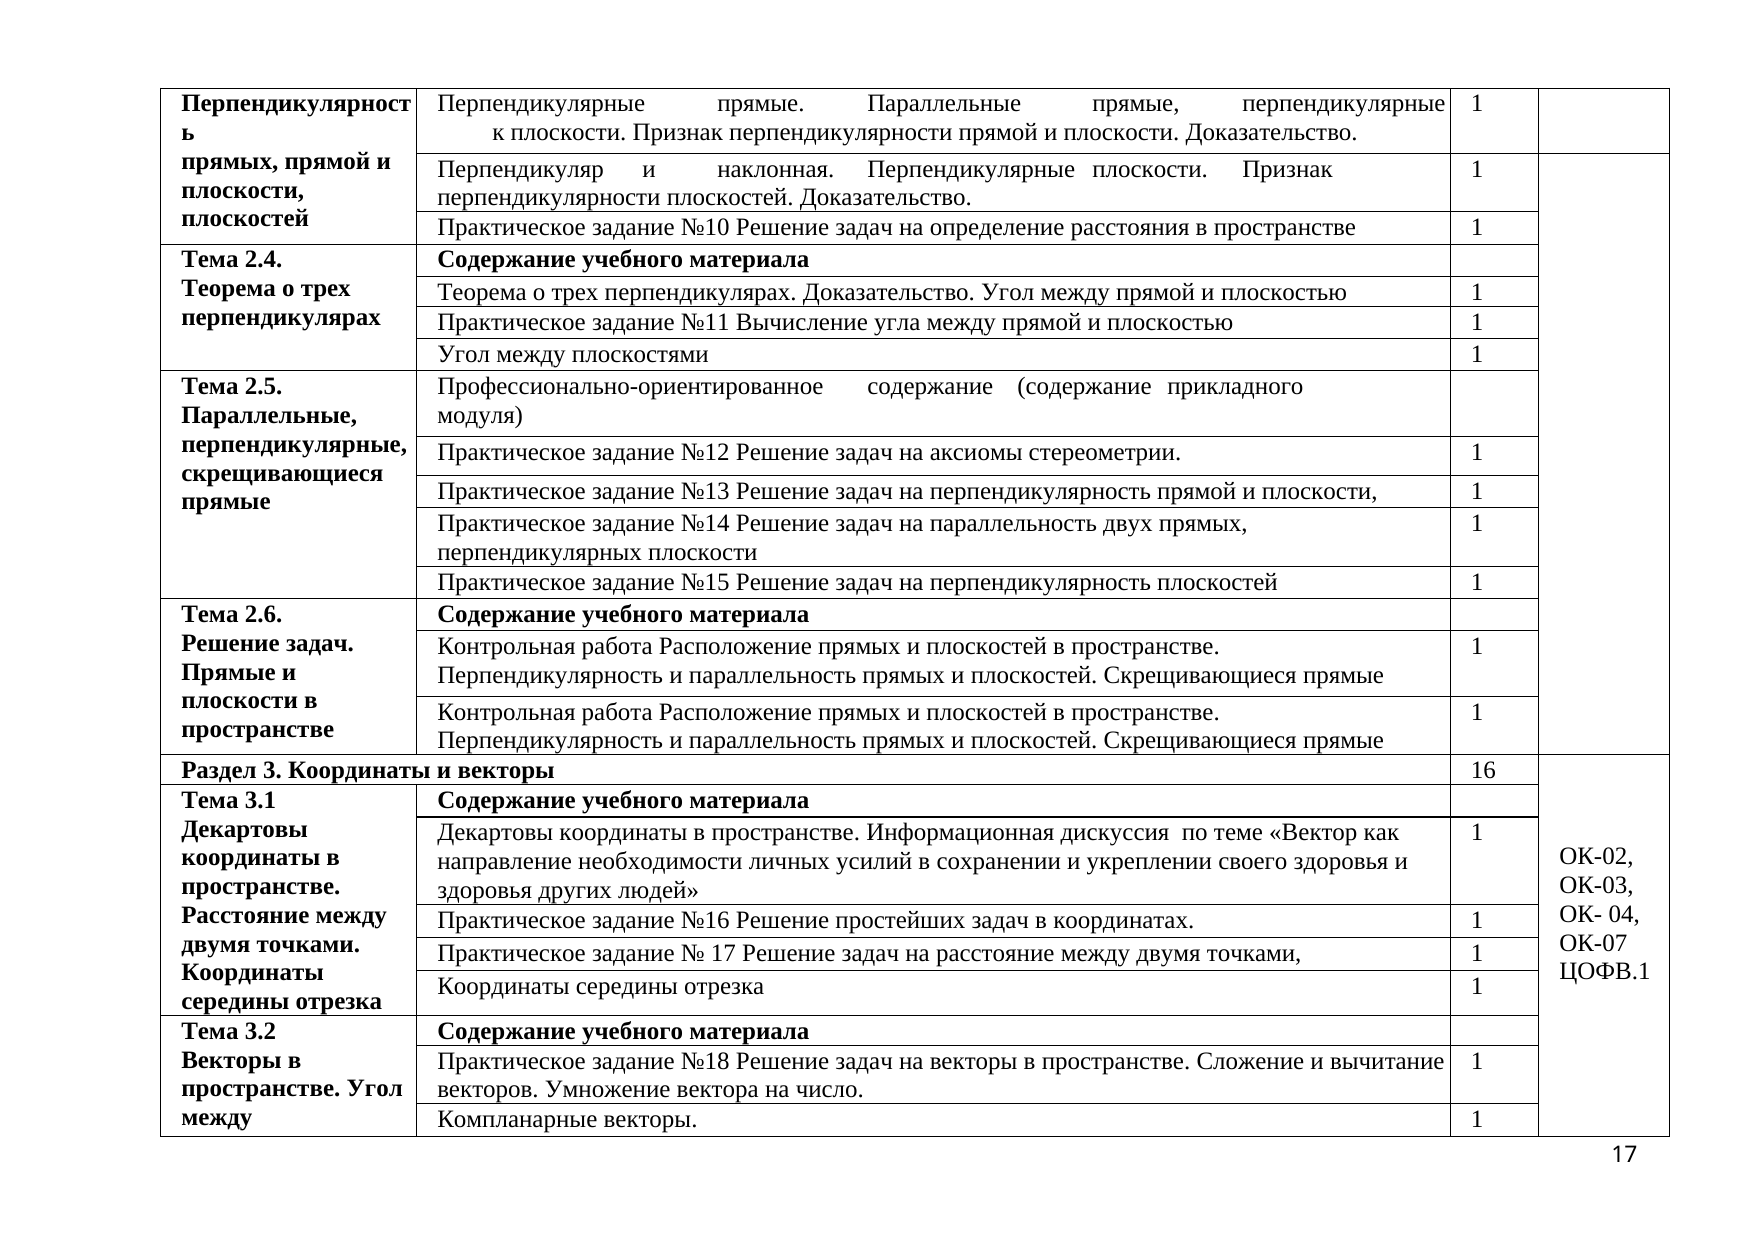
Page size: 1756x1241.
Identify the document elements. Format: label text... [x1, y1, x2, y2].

table_cell 1 [1451, 437, 1538, 475]
table_cell Тема 2.5. Параллельные, перпендикулярные, скрещивающиеся прямые [161, 371, 416, 598]
table_cell Тема 2.4. Теорема о трех перпендикулярах [161, 245, 416, 370]
table_cell 1 [1451, 938, 1538, 970]
table_cell 1 [1451, 905, 1538, 937]
table_cell Практическое задание № 17 Решение задач на расстояние между двумя точками, [417, 938, 1450, 970]
table_cell [1451, 245, 1538, 276]
table_cell Практическое задание №14 Решение задач на параллельность двух прямых, перпендикулярных плоскости [417, 508, 1450, 566]
table_cell Координаты середины отрезка [417, 971, 1450, 1015]
table_cell Содержание учебного материала [417, 1016, 1450, 1045]
table_cell Практическое задание №18 Решение задач на векторы в пространстве. Сложение и вычитание векторов. Умножение вектора на число. [417, 1046, 1450, 1103]
table_cell Контрольная работа Расположение прямых и плоскостей в пространстве. Перпендикулярность и параллельность прямых и плоскостей. Скрещивающиеся прямые [417, 631, 1450, 696]
table_cell 16 [1451, 755, 1538, 784]
table_cell [1451, 599, 1538, 630]
table_cell Практическое задание №10 Решение задач на определение расстояния в пространстве [417, 212, 1450, 243]
table_cell 1 [1451, 277, 1538, 306]
table_cell 1 [1451, 339, 1538, 370]
table_cell Контрольная работа Расположение прямых и плоскостей в пространстве. Перпендикулярность и параллельность прямых и плоскостей. Скрещивающиеся прямые [417, 697, 1450, 754]
table_cell Содержание учебного материала [417, 245, 1450, 276]
table_cell Перпендикулярные прямые. Параллельные прямые, перпендикулярные к плоскости. Признак перпендикулярности прямой и плоскости. Доказательство. [417, 89, 1450, 153]
table_cell Профессионально-ориентированное содержание (содержание прикладного модуля) [417, 371, 1450, 436]
table_cell Компланарные векторы. [417, 1104, 1450, 1136]
table_cell [1451, 1016, 1538, 1045]
table_cell Содержание учебного материала [417, 785, 1450, 816]
table_cell Тема 3.2 Векторы в пространстве. Угол между векторами. Скалярное произведение векторов [161, 1016, 416, 1136]
table_cell Практическое задание №15 Решение задач на перпендикулярность плоскостей [417, 567, 1450, 598]
table_cell Практическое задание №11 Вычисление угла между прямой и плоскостью [417, 307, 1450, 338]
table_cell Угол между плоскостями [417, 339, 1450, 370]
table_cell 1 [1451, 1046, 1538, 1103]
table_cell 1 [1451, 567, 1538, 598]
table_cell 1 [1451, 971, 1538, 1015]
table_cell [1539, 154, 1669, 754]
table_cell Практическое задание №12 Решение задач на аксиомы стереометрии. [417, 437, 1450, 475]
table_cell 1 [1451, 508, 1538, 566]
table_cell Содержание учебного материала [417, 599, 1450, 630]
table_cell Тема 3.1 Декартовы координаты в пространстве. Расстояние между двумя точками. Координаты середины отрезка [161, 785, 416, 1015]
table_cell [161, 89, 416, 243]
table_cell 1 [1451, 212, 1538, 243]
table_cell ОК-02, ОК-03, ОК- 04, ОК-07 ЦОФВ.1 [1539, 755, 1669, 1136]
table_cell Тема 2.6. Решение задач. Прямые и плоскости в пространстве [161, 599, 416, 754]
table_cell Декартовы координаты в пространстве. Информационная дискуссия по теме «Вектор как направление необходимости личных усилий в сохранении и укреплении своего здоровья и здоровья других людей» [417, 818, 1450, 904]
table_cell 1 [1451, 476, 1538, 507]
table_cell Перпендикуляр и наклонная. Перпендикулярные плоскости. Признак перпендикулярности плоскостей. Доказательство. [417, 154, 1450, 211]
table_cell Практическое задание №16 Решение простейших задач в координатах. [417, 905, 1450, 937]
table_cell Раздел 3. Координаты и векторы [161, 755, 1450, 784]
table_cell 1 [1451, 818, 1538, 904]
table_cell 1 [1451, 89, 1538, 153]
table_cell 1 [1451, 697, 1538, 754]
table_cell 1 [1451, 1104, 1538, 1136]
table_cell [1451, 785, 1538, 816]
table_cell Практическое задание №13 Решение задач на перпендикулярность прямой и плоскости, [417, 476, 1450, 507]
table_cell Теорема о трех перпендикулярах. Доказательство. Угол между прямой и плоскостью [417, 277, 1450, 306]
table_cell 1 [1451, 154, 1538, 211]
table_cell 1 [1451, 631, 1538, 696]
table_cell 1 [1451, 307, 1538, 338]
table_cell [1451, 371, 1538, 436]
